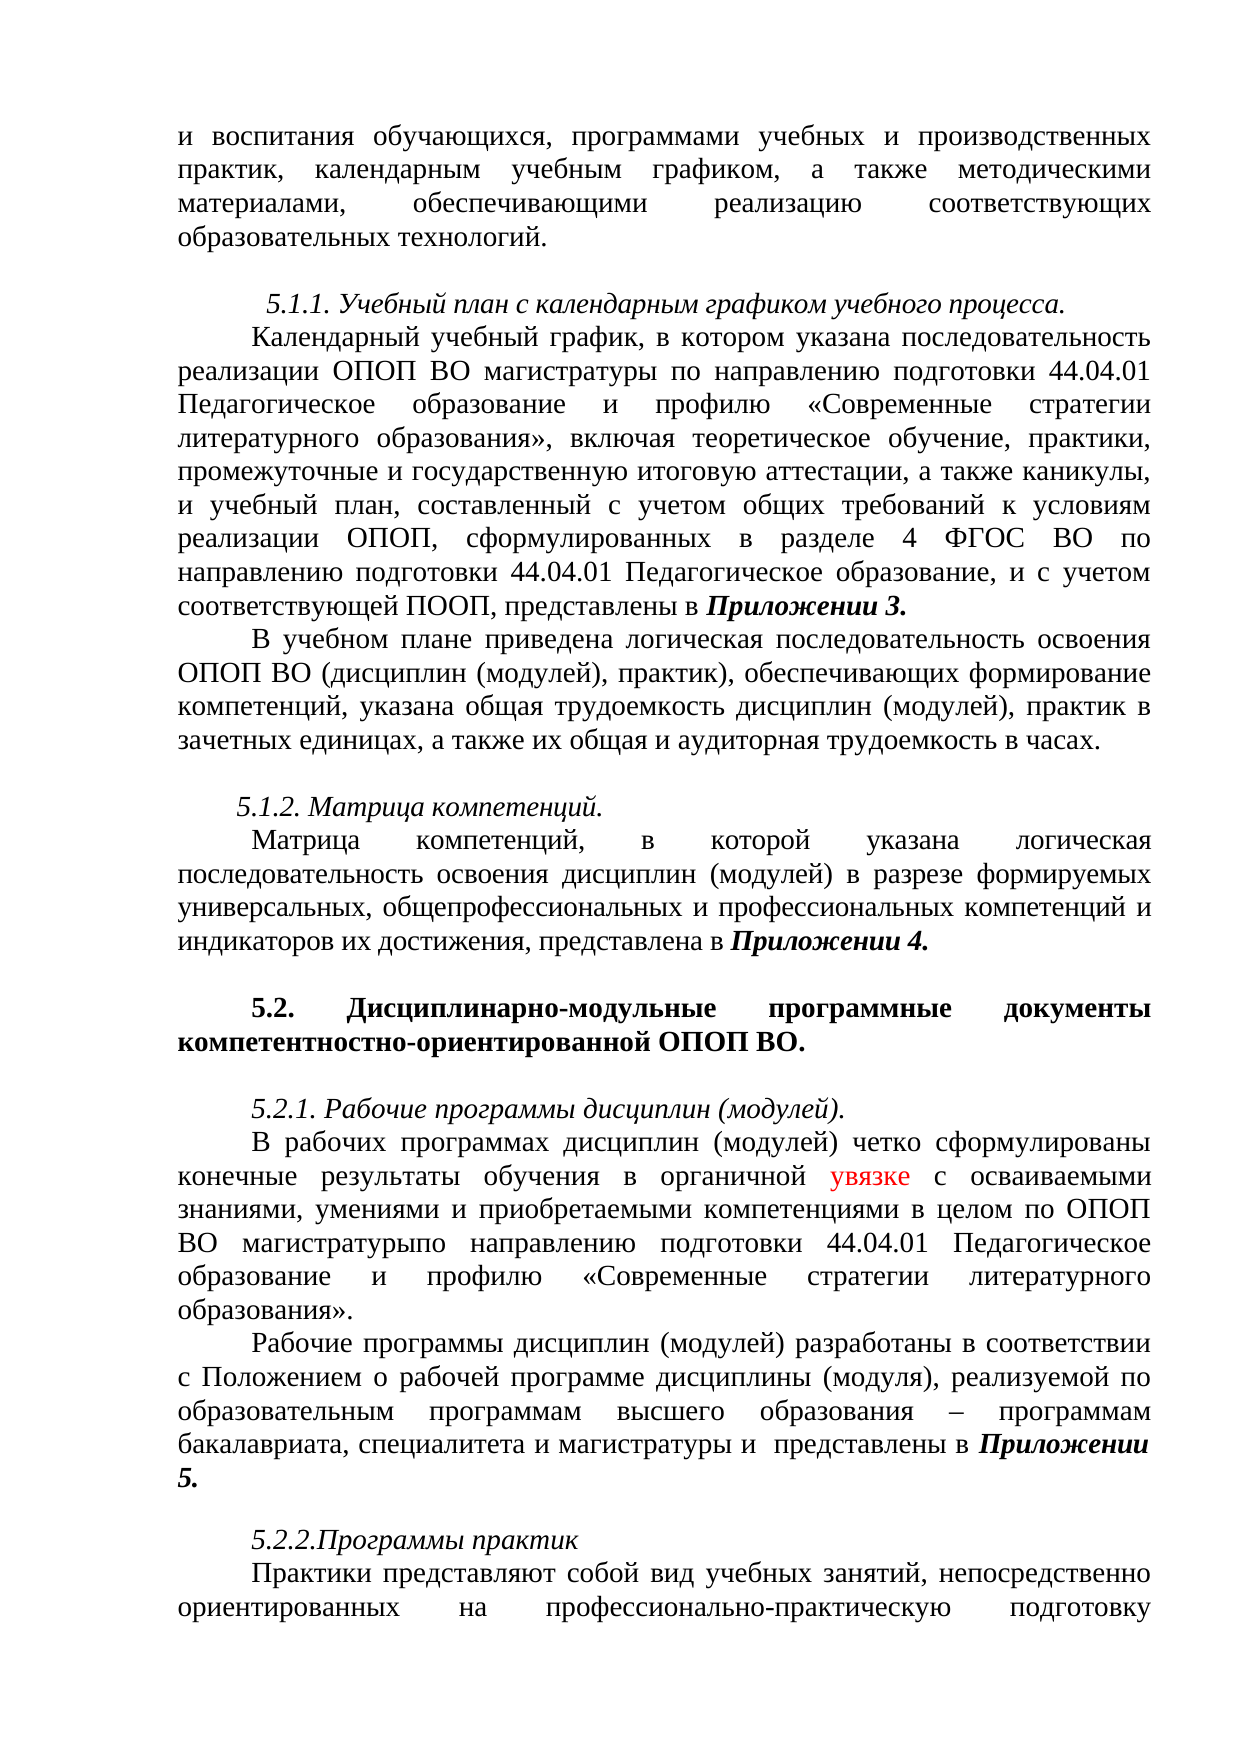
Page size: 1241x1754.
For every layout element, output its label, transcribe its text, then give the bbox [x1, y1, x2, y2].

text Рабочие программы дисциплин (модулей) разработаны в соответствии с Положением о рабочей программе дисциплины (модуля), реализуемой по образовательным программам высшего образования – программам бакалавриата, специалитета и магистратуры и представлены в Приложении 5. [177, 1326, 1152, 1493]
text Календарный учебный график, в котором указана последовательность реализации ОПОП ВО магистратуры по направлению подготовки 44.04.01 Педагогическое образование и профилю «Современные стратегии литературного образования», включая теоретическое обучение, практики, промежуточные и государственную итоговую аттестации, а также каникулы, и учебный план, составленный с учетом общих требований к условиям реализации ОПОП, сформулированных в разделе 4 ФГОС ВО по направлению подготовки 44.04.01 Педагогическое образование, и с учетом соответствующей ПООП, представлены в Приложении 3. [177, 319, 1152, 621]
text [177, 118, 1152, 252]
text В учебном плане приведена логическая последовательность освоения ОПОП ВО (дисциплин (модулей), практик), обеспечивающих формирование компетенций, указана общая трудоемкость дисциплин (модулей), практик в зачетных единицах, а также их общая и аудиторная трудоемкость в часах. [177, 621, 1152, 755]
text 5.1.2. Матрица компетенций. [236, 789, 1152, 822]
text Матрица компетенций, в которой указана логическая последовательность освоения дисциплин (модулей) в разрезе формируемых универсальных, общепрофессиональных и профессиональных компетенций и индикаторов их достижения, представлена в Приложении 4. [177, 822, 1152, 957]
text 5.2. Дисциплинарно-модульные программные документы компетентностно-ориентированной ОПОП ВО. [177, 990, 1152, 1057]
text 5.2.2.Программы практик [177, 1522, 1152, 1556]
text 5.2.1. Рабочие программы дисциплин (модулей). [177, 1091, 1152, 1124]
text 5.1.1. Учебный план с календарным графиком учебного процесса. [266, 286, 1152, 319]
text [177, 1556, 1152, 1623]
text В рабочих программах дисциплин (модулей) четко сформулированы конечные результаты обучения в органичной увязке с осваиваемыми знаниями, умениями и приобретаемыми компетенциями в целом по ОПОП ВО магистратурыпо направлению подготовки 44.04.01 Педагогическое образование и профилю «Современные стратегии литературного образования». [177, 1124, 1152, 1326]
